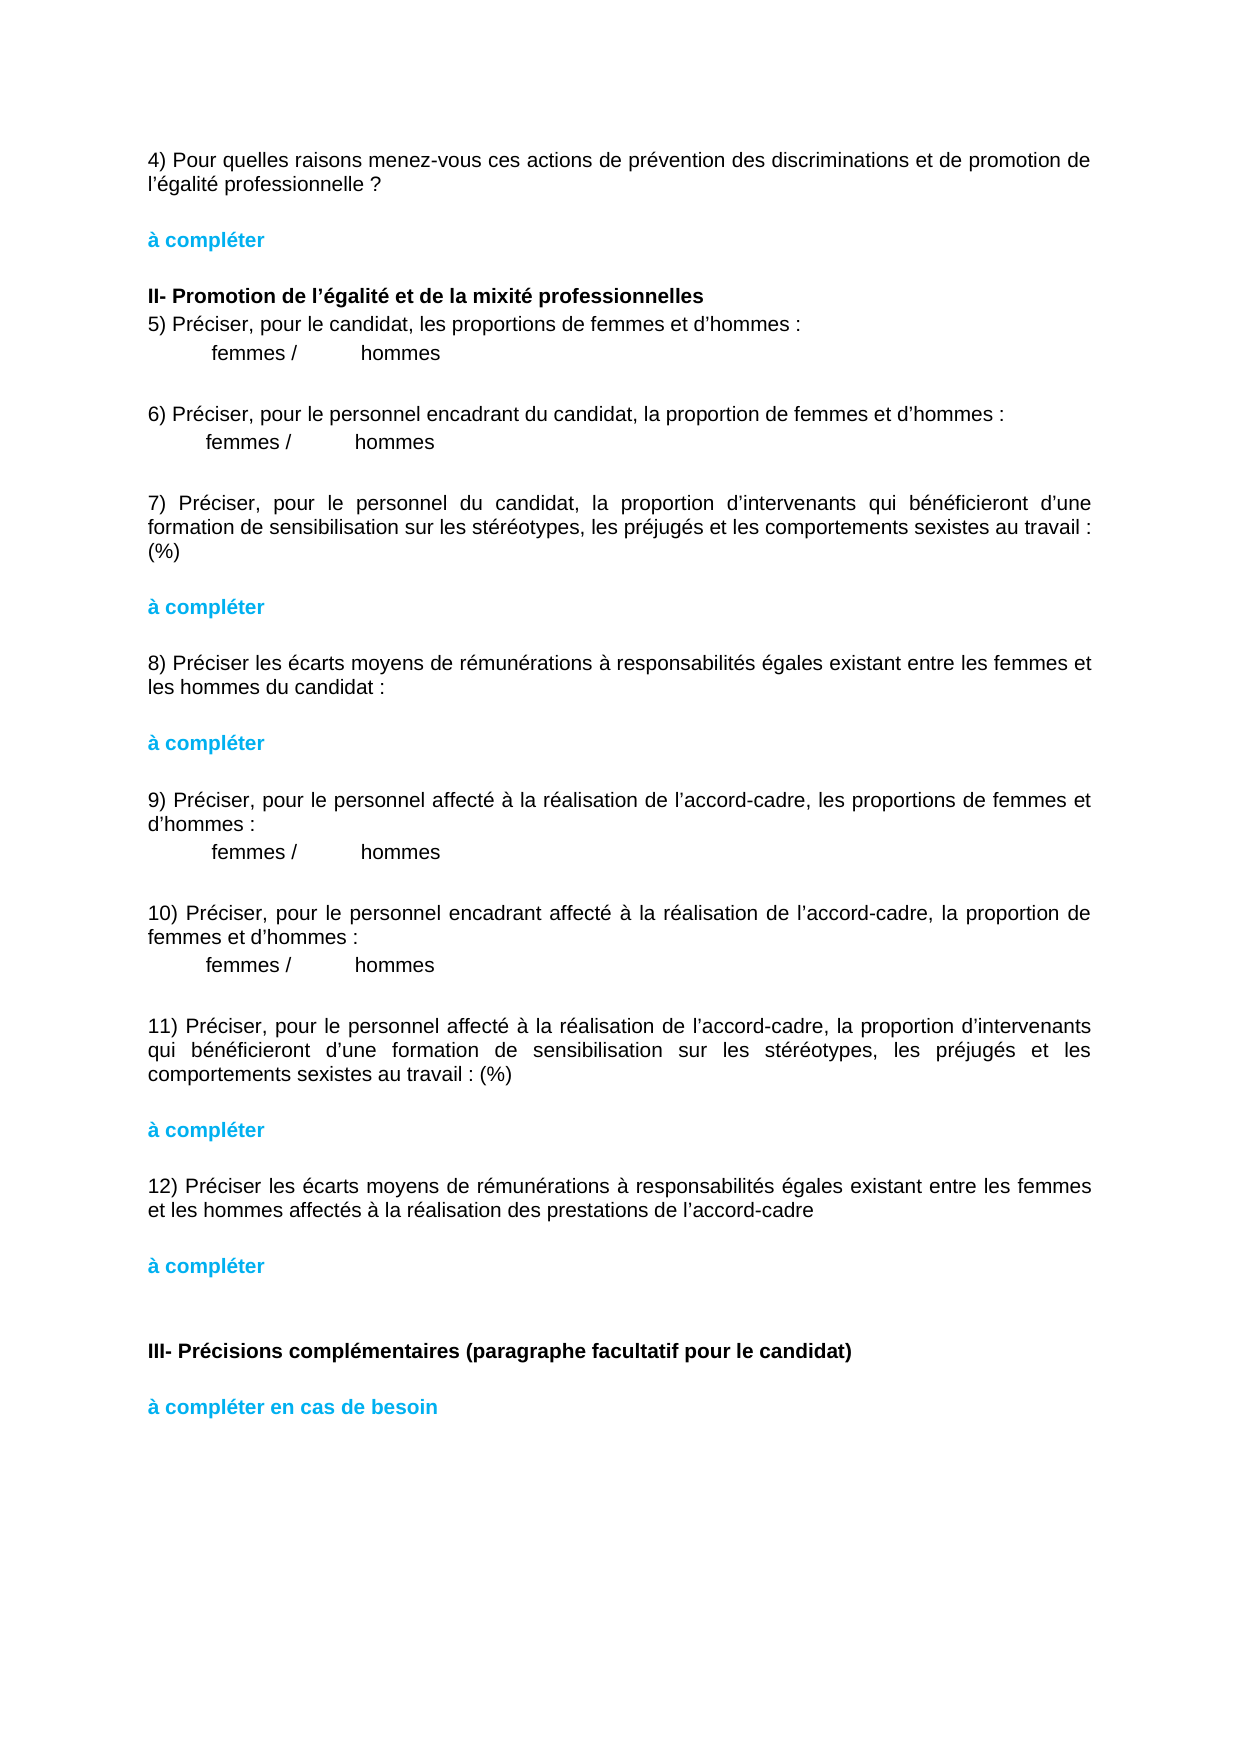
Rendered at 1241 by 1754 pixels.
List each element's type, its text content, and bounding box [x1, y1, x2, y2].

text 5) Préciser, pour le candidat, les proportions de femmes et d’hommes : [148, 312, 1093, 336]
text femmes / hommes [148, 429, 1093, 453]
text à compléter [148, 595, 1093, 619]
text femmes / hommes [148, 839, 1093, 863]
text 6) Préciser, pour le personnel encadrant du candidat, la proportion de femmes et d’hommes : [148, 401, 1093, 425]
text II- Promotion de l’égalité et de la mixité professionnelles [148, 284, 1093, 308]
text femmes / hommes [148, 340, 1093, 364]
text 8) Préciser les écarts moyens de rémunérations à responsabilités égales existant entre les femmes et les hommes du candidat : [148, 651, 1093, 699]
text 9) Préciser, pour le personnel affecté à la réalisation de l’accord-cadre, les proportions de femmes et d’hommes : [148, 787, 1093, 835]
text à compléter [148, 731, 1093, 755]
text 4) Pour quelles raisons menez-vous ces actions de prévention des discriminations et de promotion de l’égalité professionnelle ? [148, 148, 1093, 196]
text à compléter [148, 1118, 1093, 1142]
text à compléter [148, 228, 1093, 252]
text 12) Préciser les écarts moyens de rémunérations à responsabilités égales existant entre les femmes et les hommes affectés à la réalisation des prestations de l’accord-cadre [148, 1174, 1093, 1222]
text femmes / hommes [148, 953, 1093, 977]
text à compléter [148, 1254, 1093, 1278]
text 10) Préciser, pour le personnel encadrant affecté à la réalisation de l’accord-cadre, la proportion de femmes et d’hommes : [148, 901, 1093, 948]
text 11) Préciser, pour le personnel affecté à la réalisation de l’accord-cadre, la proportion d’intervenants qui bénéficieront d’une formation de sensibilisation sur les stéréotypes, les préjugés et les comportements sexistes au travail : (%) [148, 1014, 1093, 1086]
text à compléter en cas de besoin [148, 1395, 1093, 1419]
text III- Précisions complémentaires (paragraphe facultatif pour le candidat) [148, 1339, 1093, 1363]
text 7) Préciser, pour le personnel du candidat, la proportion d’intervenants qui bénéficieront d’une formation de sensibilisation sur les stéréotypes, les préjugés et les comportements sexistes au travail : (%) [148, 491, 1093, 562]
